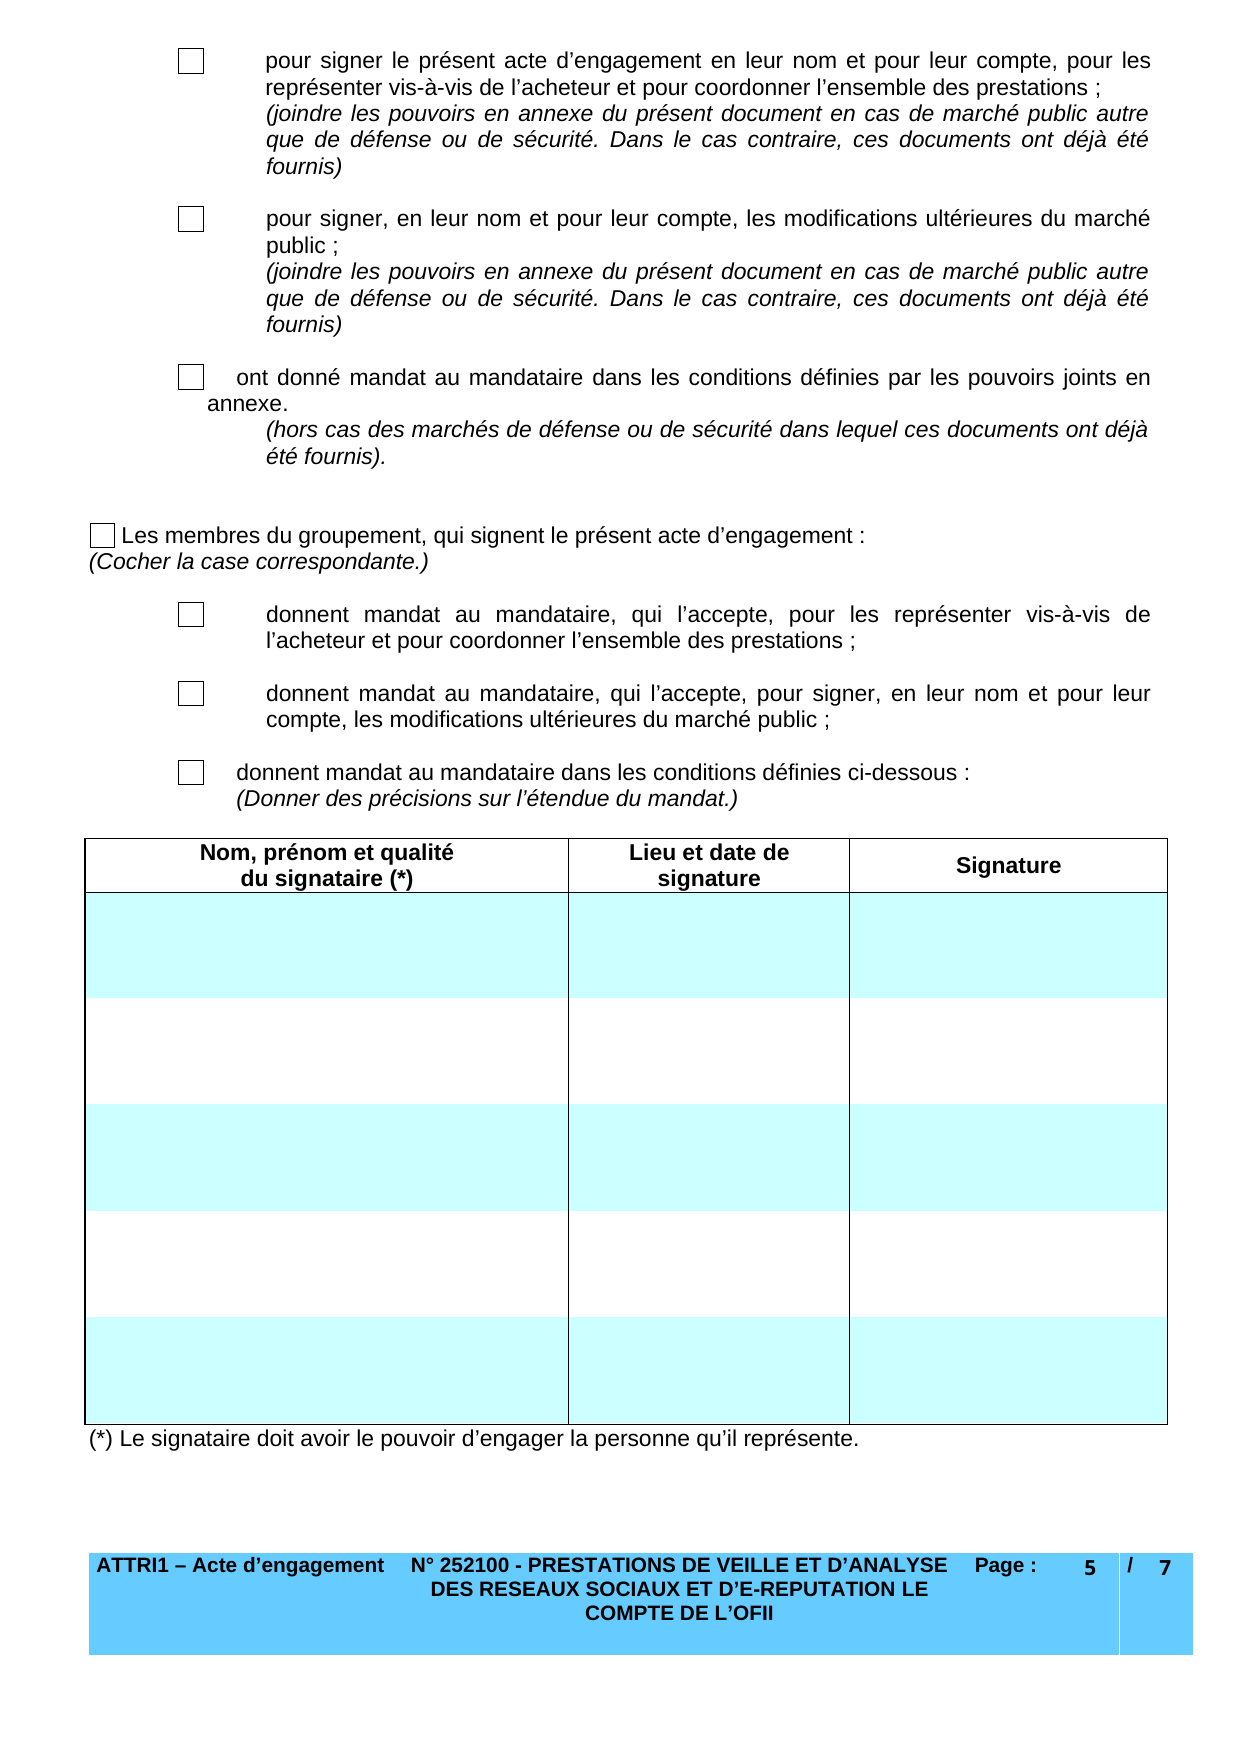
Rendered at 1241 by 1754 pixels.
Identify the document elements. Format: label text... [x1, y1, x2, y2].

text (joindre les pouvoirs en annexe du présent document en cas de marché public autre que de défense ou de sécurité. Dans le cas contraire, ces documents ont déjà été fournis) [266, 100, 1152, 179]
text pour signer, en leur nom et pour leur compte, les modifications ultérieures du marché public ; [177, 205, 1152, 258]
table_cell [569, 1211, 849, 1317]
table_cell [850, 1317, 1167, 1423]
text donnent mandat au mandataire, qui l’accepte, pour les représenter vis-à-vis de l’acheteur et pour coordonner l’ensemble des prestations ; [177, 601, 1152, 653]
table_cell [569, 1104, 849, 1211]
table_cell [850, 893, 1167, 998]
table_header Signature [850, 839, 1167, 892]
table_header Lieu et date de signature [569, 839, 849, 892]
table_cell [569, 998, 849, 1104]
text donnent mandat au mandataire dans les conditions définies ci-dessous : [118, 759, 1152, 785]
table_cell [850, 1211, 1167, 1317]
text pour signer le présent acte d’engagement en leur nom et pour leur compte, pour les représenter vis-à-vis de l’acheteur et pour coordonner l’ensemble des prestations ; [89, 47, 1152, 100]
table_cell [569, 893, 849, 998]
table_cell [86, 1104, 568, 1211]
text donnent mandat au mandataire, qui l’accepte, pour signer, en leur nom et pour leur compte, les modifications ultérieures du marché public ; [177, 680, 1152, 732]
table_cell [86, 1211, 568, 1317]
text Les membres du groupement, qui signent le présent acte d’engagement : [89, 522, 1152, 548]
text (*) Le signataire doit avoir le pouvoir d’engager la personne qu’il représente. [89, 1425, 1152, 1451]
text (hors cas des marchés de défense ou de sécurité dans lequel ces documents ont déjà été fournis). [266, 416, 1152, 469]
text (Cocher la case correspondante.) [89, 548, 1152, 574]
table_cell [86, 1317, 568, 1423]
table_cell [850, 998, 1167, 1104]
text (joindre les pouvoirs en annexe du présent document en cas de marché public autre que de défense ou de sécurité. Dans le cas contraire, ces documents ont déjà été fournis) [266, 258, 1152, 337]
table_cell [850, 1104, 1167, 1211]
table_cell [86, 893, 568, 998]
table_cell [569, 1317, 849, 1423]
text (Donner des précisions sur l’étendue du mandat.) [118, 785, 1152, 812]
text ont donné mandat au mandataire dans les conditions définies par les pouvoirs joints en annexe. [118, 363, 1152, 416]
table_header Nom, prénom et qualité du signataire (*) [86, 839, 568, 892]
table_cell [86, 998, 568, 1104]
